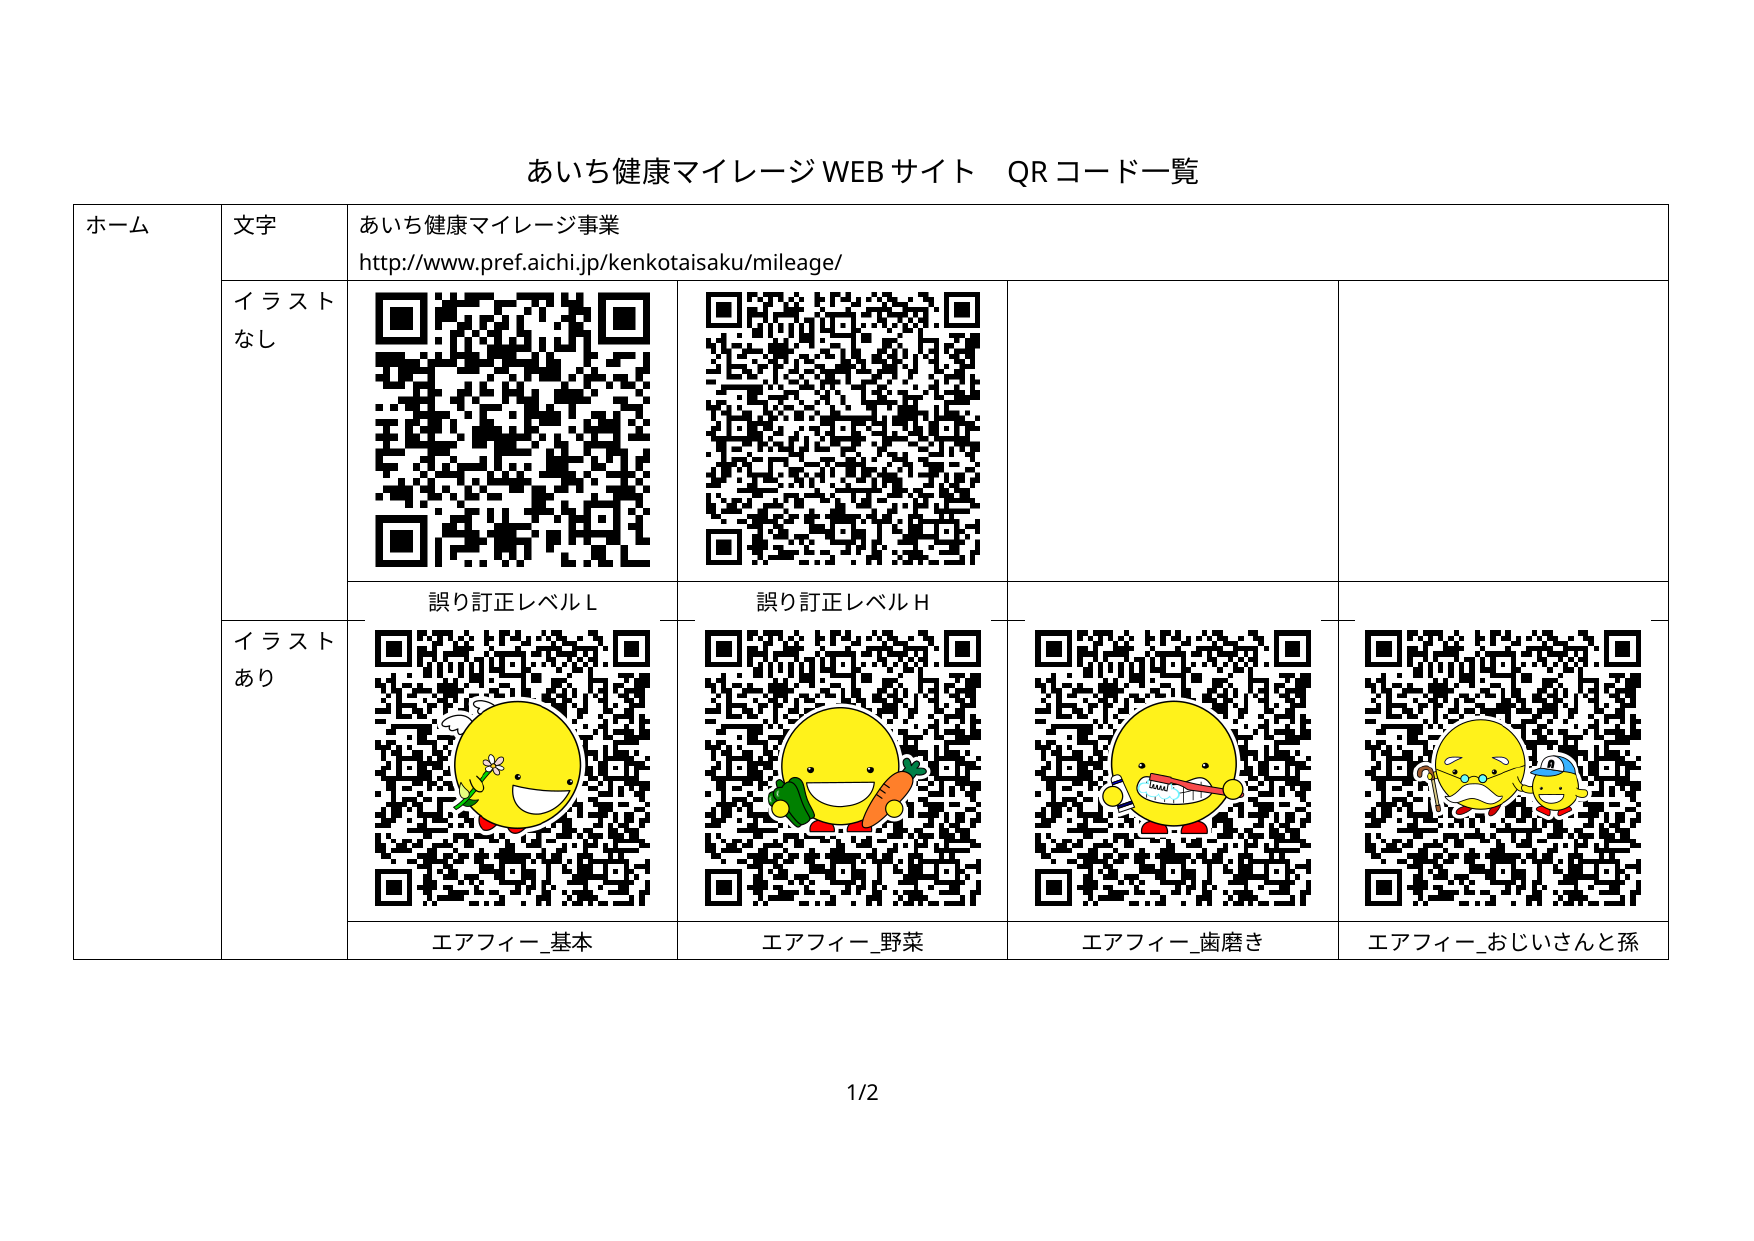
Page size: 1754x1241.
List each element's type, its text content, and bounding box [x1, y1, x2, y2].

table_header ホーム [74, 205, 221, 959]
table_cell エアフィー_基本 [348, 922, 677, 959]
table_cell イラストなし [222, 281, 347, 620]
table_cell [678, 621, 1007, 921]
table_cell [1008, 621, 1338, 921]
table_cell [348, 621, 677, 921]
table_cell 誤り訂正レベルL [348, 582, 677, 620]
picture [1025, 620, 1321, 916]
table_cell [348, 281, 677, 581]
table_cell エアフィー_おじいさんと孫 [1339, 922, 1668, 959]
table_cell [1008, 582, 1338, 620]
table_cell [1339, 621, 1668, 921]
table_cell [1008, 281, 1338, 581]
table_cell [1339, 582, 1668, 620]
table_cell エアフィー_歯磨き [1008, 922, 1338, 959]
table_header あいち健康マイレージ事業 http://www.pref.aichi.jp/kenkotaisaku/mileage/ [348, 205, 1668, 280]
picture [695, 281, 991, 576]
picture [365, 620, 660, 916]
table_header 文字 [222, 205, 347, 280]
picture [364, 281, 661, 578]
picture [1355, 620, 1651, 916]
table_cell [1339, 281, 1668, 581]
table_cell 誤り訂正レベルH [678, 582, 1007, 620]
table_cell エアフィー_野菜 [678, 922, 1007, 959]
table_cell [678, 281, 1007, 581]
picture [695, 620, 991, 916]
table_cell イラストあり [222, 621, 347, 959]
